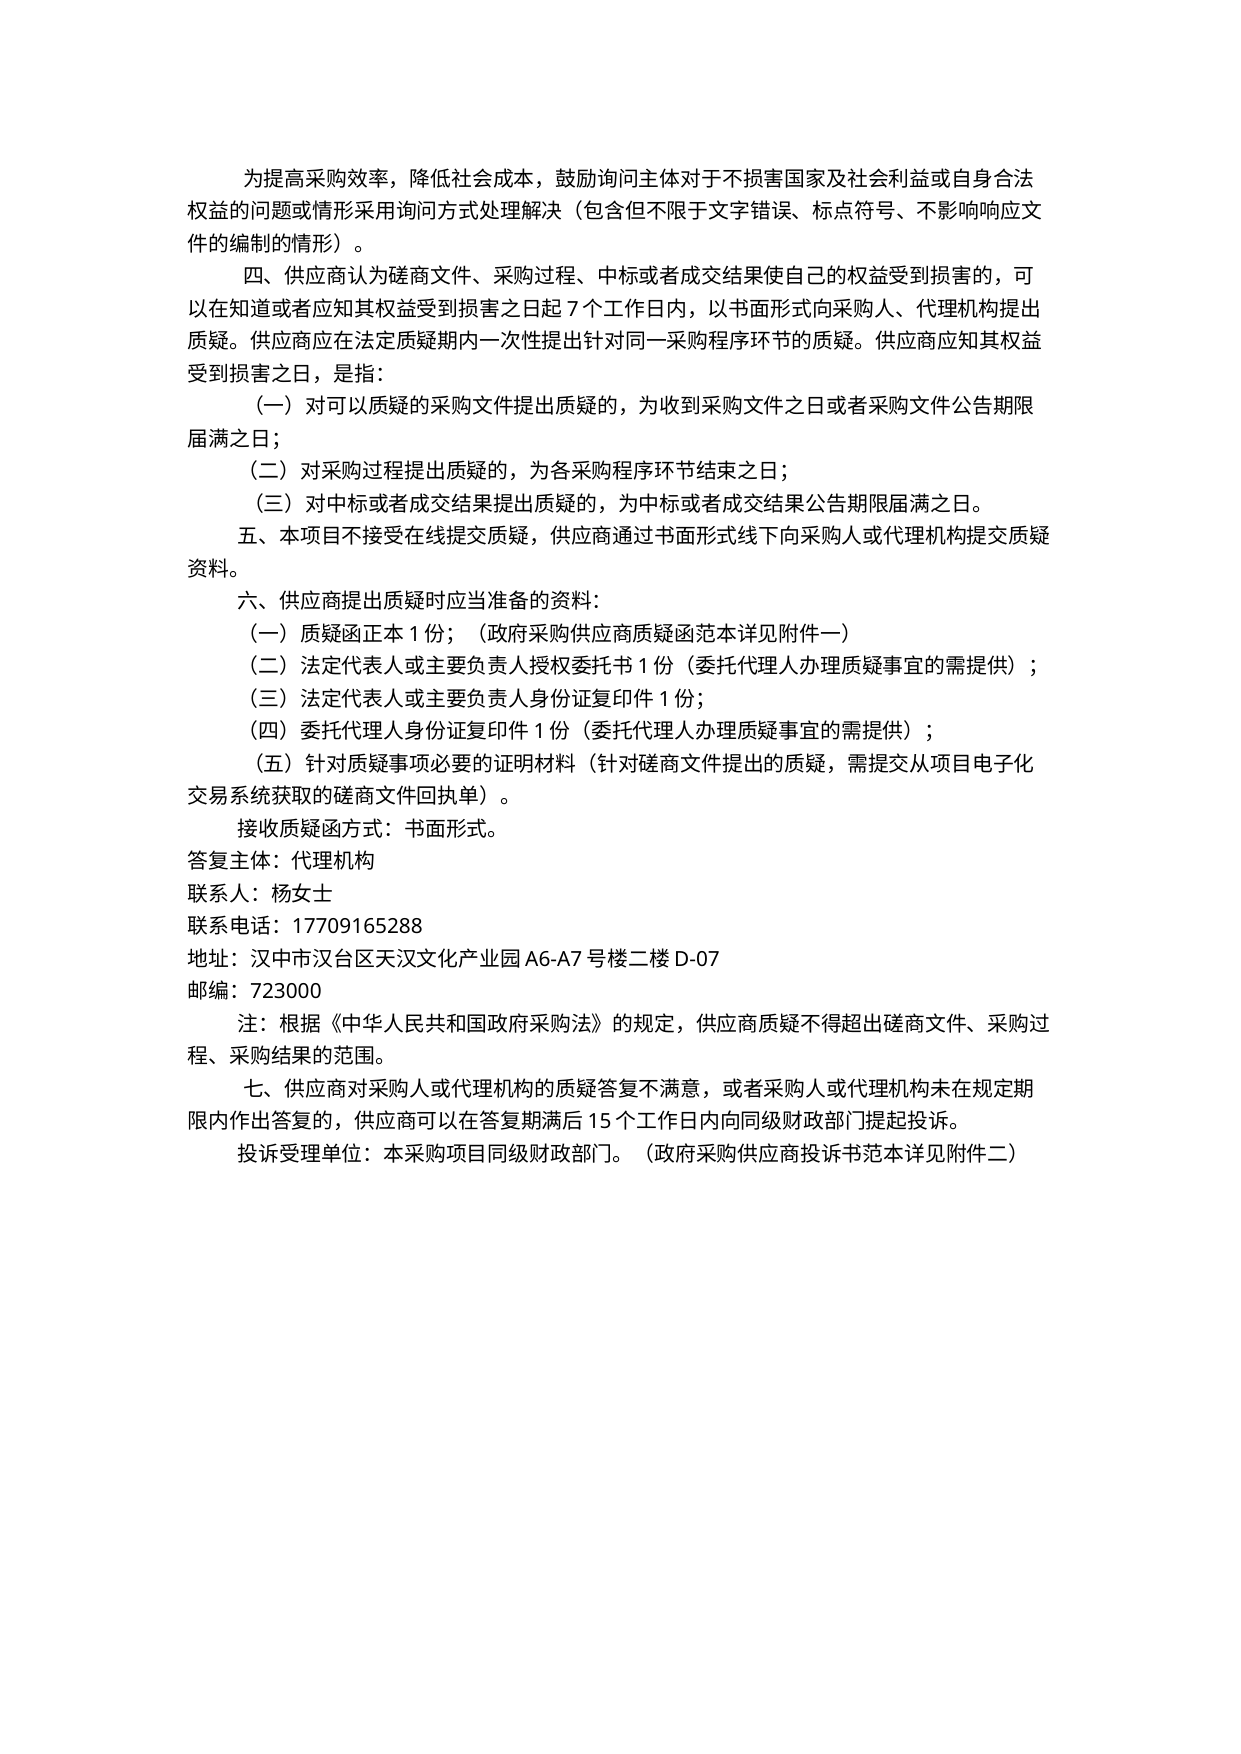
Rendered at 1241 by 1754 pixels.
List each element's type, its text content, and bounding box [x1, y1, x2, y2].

text 地址：汉中市汉台区天汉文化产业园A6-A7号楼二楼D-07 [187, 942, 1053, 974]
text （四）委托代理人身份证复印件1份（委托代理人办理质疑事宜的需提供）； [187, 714, 1053, 747]
text 七、供应商对采购人或代理机构的质疑答复不满意，或者采购人或代理机构未在规定期限内作出答复的，供应商可以在答复期满后15个工作日内向同级财政部门提起投诉。 [187, 1072, 1053, 1137]
text 联系电话：17709165288 [187, 909, 1053, 942]
text （一）对可以质疑的采购文件提出质疑的，为收到采购文件之日或者采购文件公告期限届满之日； [187, 389, 1053, 454]
text （二）法定代表人或主要负责人授权委托书1份（委托代理人办理质疑事宜的需提供）； [187, 649, 1053, 682]
text 六、供应商提出质疑时应当准备的资料： [187, 584, 1053, 617]
text 注：根据《中华人民共和国政府采购法》的规定，供应商质疑不得超出磋商文件、采购过程、采购结果的范围。 [187, 1007, 1053, 1072]
text 接收质疑函方式：书面形式。 [187, 812, 1053, 844]
text （三）对中标或者成交结果提出质疑的，为中标或者成交结果公告期限届满之日。 [187, 487, 1053, 519]
text （一）质疑函正本1份；（政府采购供应商质疑函范本详见附件一） [187, 617, 1053, 649]
text 为提高采购效率，降低社会成本，鼓励询问主体对于不损害国家及社会利益或自身合法权益的问题或情形采用询问方式处理解决（包含但不限于文字错误、标点符号、不影响响应文件的编制的情形）。 [187, 162, 1053, 259]
text （三）法定代表人或主要负责人身份证复印件1份； [187, 682, 1053, 714]
text 联系人：杨女士 [187, 877, 1053, 909]
text 四、供应商认为磋商文件、采购过程、中标或者成交结果使自己的权益受到损害的，可以在知道或者应知其权益受到损害之日起7个工作日内，以书面形式向采购人、代理机构提出质疑。供应商应在法定质疑期内一次性提出针对同一采购程序环节的质疑。供应商应知其权益受到损害之日，是指： [187, 259, 1053, 389]
text 五、本项目不接受在线提交质疑，供应商通过书面形式线下向采购人或代理机构提交质疑资料。 [187, 519, 1053, 584]
text 邮编：723000 [187, 974, 1053, 1007]
text 投诉受理单位：本采购项目同级财政部门。（政府采购供应商投诉书范本详见附件二） [187, 1137, 1053, 1169]
text （二）对采购过程提出质疑的，为各采购程序环节结束之日； [187, 454, 1053, 487]
text （五）针对质疑事项必要的证明材料（针对磋商文件提出的质疑，需提交从项目电子化交易系统获取的磋商文件回执单）。 [187, 747, 1053, 812]
text 答复主体：代理机构 [187, 844, 1053, 877]
